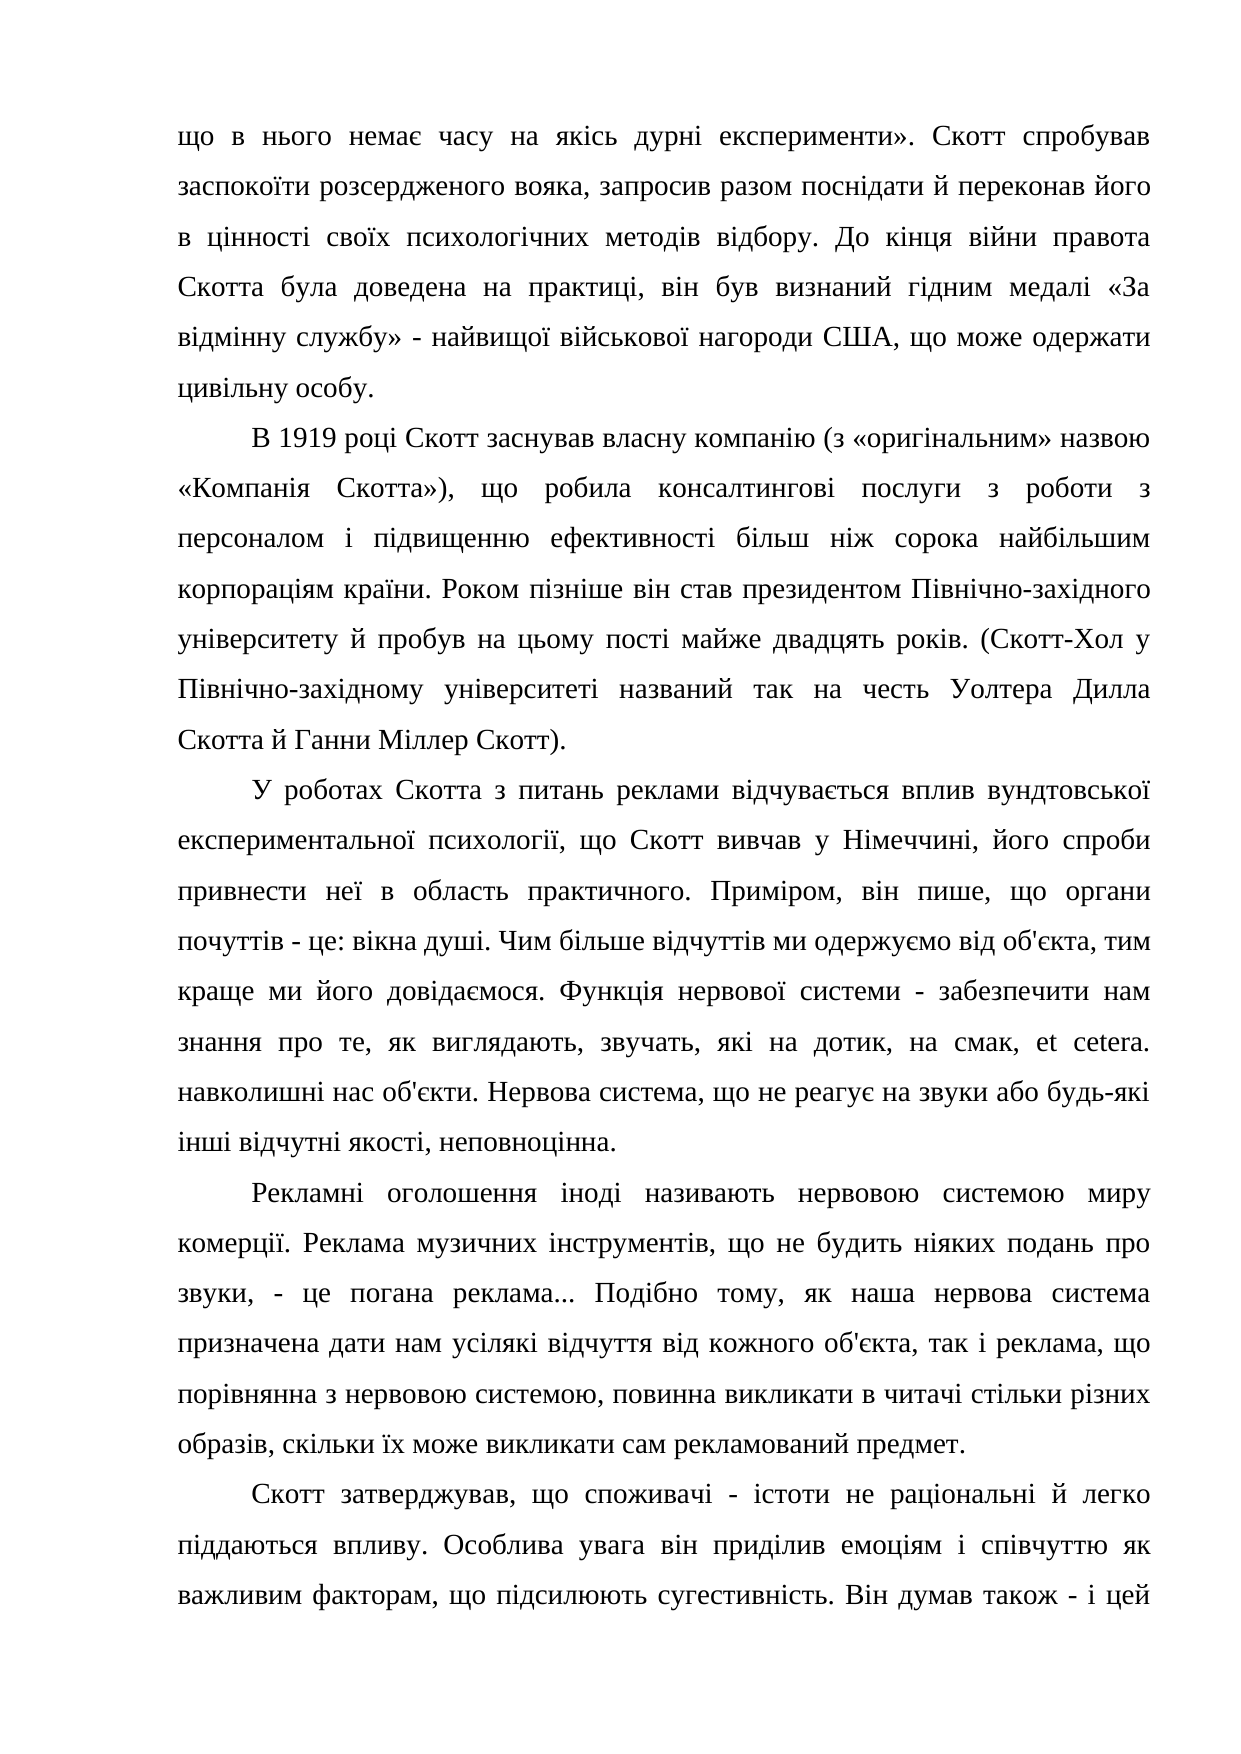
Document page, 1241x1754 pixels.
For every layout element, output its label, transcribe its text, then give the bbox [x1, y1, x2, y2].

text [177, 1477, 1152, 1611]
text Рекламні оголошення іноді називають нервовою системою миру комерції. Реклама музичних інструментів, що не будить ніяких подань про звуки, - це погана реклама... Подібно тому, як наша нервова система призначена дати нам усілякі відчуття від кожного об'єкта, так і реклама, що порівнянна з нервовою системою, повинна викликати в читачі стільки різних образів, скільки їх може викликати сам рекламований предмет. [177, 1175, 1152, 1460]
text У роботах Скотта з питань реклами відчувається вплив вундтовської експериментальної психології, що Скотт вивчав у Німеччині, його спроби привнести неї в область практичного. Приміром, він пише, що органи почуттів - це: вікна душі. Чим більше відчуттів ми одержуємо від об'єкта, тим краще ми його довідаємося. Функція нервової системи - забезпечити нам знання про те, як виглядають, звучать, які на дотик, на смак, et cetera. навколишні нас об'єкти. Нервова система, що не реагує на звуки або будь-які інші відчутні якості, неповноцінна. [177, 772, 1152, 1158]
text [177, 118, 1152, 403]
text В 1919 році Скотт заснував власну компанію (з «оригінальним» назвою «Компанія Скотта»), що робила консалтингові послуги з роботи з персоналом і підвищенню ефективності більш ніж сорока найбільшим корпораціям країни. Роком пізніше він став президентом Північно-західного університету й пробув на цьому пості майже двадцять років. (Скотт-Хол у Північно-західному університеті названий так на честь Уолтера Дилла Скотта й Ганни Міллер Скотт). [177, 420, 1152, 755]
